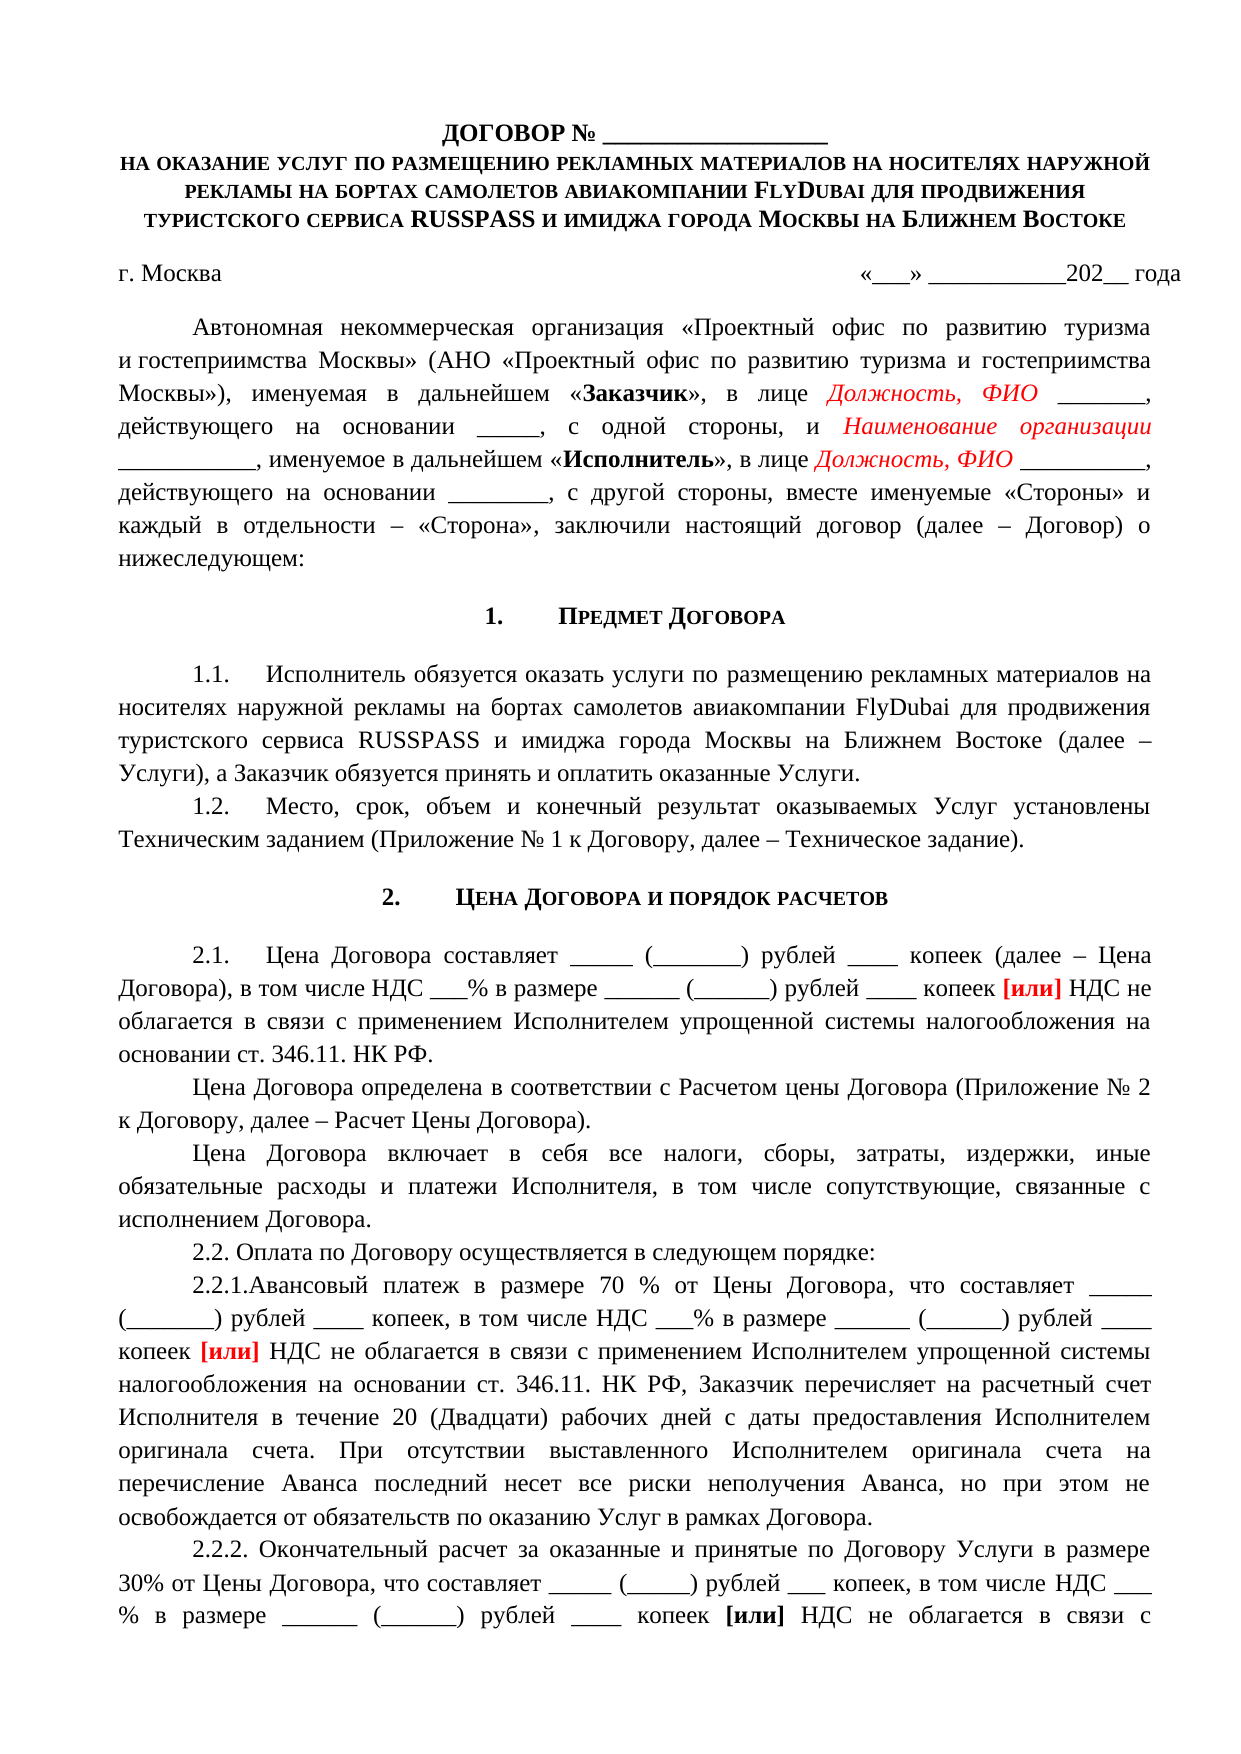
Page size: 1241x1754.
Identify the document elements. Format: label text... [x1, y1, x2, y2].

text Цена Договора включает в себя все налоги, сборы, затраты, издержки, иные обязательные расходы и платежи Исполнителя, в том числе сопутствующие, связанные с исполнением Договора. [118, 1138, 1152, 1233]
list Цена Договора составляет _____ (_______) рублей ____ копеек (далее – Цена Договора), в том числе НДС ___% в размере ______ (______) рублей ____ копеек [или] НДС не облагается в связи с применением Исполнителем упрощенной системы налогообложения на основании ст. 346.11. НК РФ. [118, 940, 1152, 1068]
text 2.2.1.Авансовый платеж в размере 70 % от Цены Договора, что составляет _____ (_______) рублей ____ копеек, в том числе НДС ___% в размере ______ (______) рублей ____ копеек [или] НДС не облагается в связи с применением Исполнителем упрощенной системы налогообложения на основании ст. 346.11. НК РФ, Заказчик перечисляет на расчетный счет Исполнителя в течение 20 (Двадцати) рабочих дней с даты предоставления Исполнителем оригинала счета. При отсутствии выставленного Исполнителем оригинала счета на перечисление Аванса последний несет все риски неполучения Аванса, но при этом не освобождается от обязательств по оказанию Услуг в рамках Договора. [118, 1270, 1152, 1530]
subtitle Предмет Договора [118, 601, 1152, 630]
text на оказание услуг по размещению рекламных материалов на носителях наружной рекламы на бортах самолетов авиакомпании FlyDubai для продвижения туристского сервиса RUSSPASS и имиджа города Москвы на Ближнем Востоке [118, 147, 1152, 233]
text г. Москва «___» ___________202__ года [118, 258, 1152, 287]
text Автономная некоммерческая организация «Проектный офис по развитию туризма и гостеприимства Москвы» (АНО «Проектный офис по развитию туризма и гостеприимства Москвы»), именуемая в дальнейшем «Заказчик», в лице Должность, ФИО _______, действующего на основании _____, с одной стороны, и Наименование организации ___________, именуемое в дальнейшем «Исполнитель», в лице Должность, ФИО __________, действующего на основании ________, с другой стороны, вместе именуемые «Стороны» и каждый в отдельности – «Сторона», заключили настоящий договор (далее – Договор) о нижеследующем: [118, 312, 1152, 572]
list Исполнитель обязуется оказать услуги по размещению рекламных материалов на носителях наружной рекламы на бортах самолетов авиакомпании FlyDubai для продвижения туристского сервиса RUSSPASS и имиджа города Москвы на Ближнем Востоке (далее – Услуги), а Заказчик обязуется принять и оплатить оказанные Услуги. [118, 659, 1152, 787]
text Цена Договора определена в соответствии с Расчетом цены Договора (Приложение № 2 к Договору, далее – Расчет Цены Договора). [118, 1072, 1152, 1134]
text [118, 1534, 1152, 1629]
list Место, срок, объем и конечный результат оказываемых Услуг установлены Техническим заданием (Приложение № 1 к Договору, далее – Техническое задание). [118, 791, 1152, 853]
subtitle Цена Договора и порядок расчетов [118, 882, 1152, 911]
text Договор № __________________ [118, 118, 1152, 147]
text 2.2. Оплата по Договору осуществляется в следующем порядке: [118, 1237, 1152, 1266]
